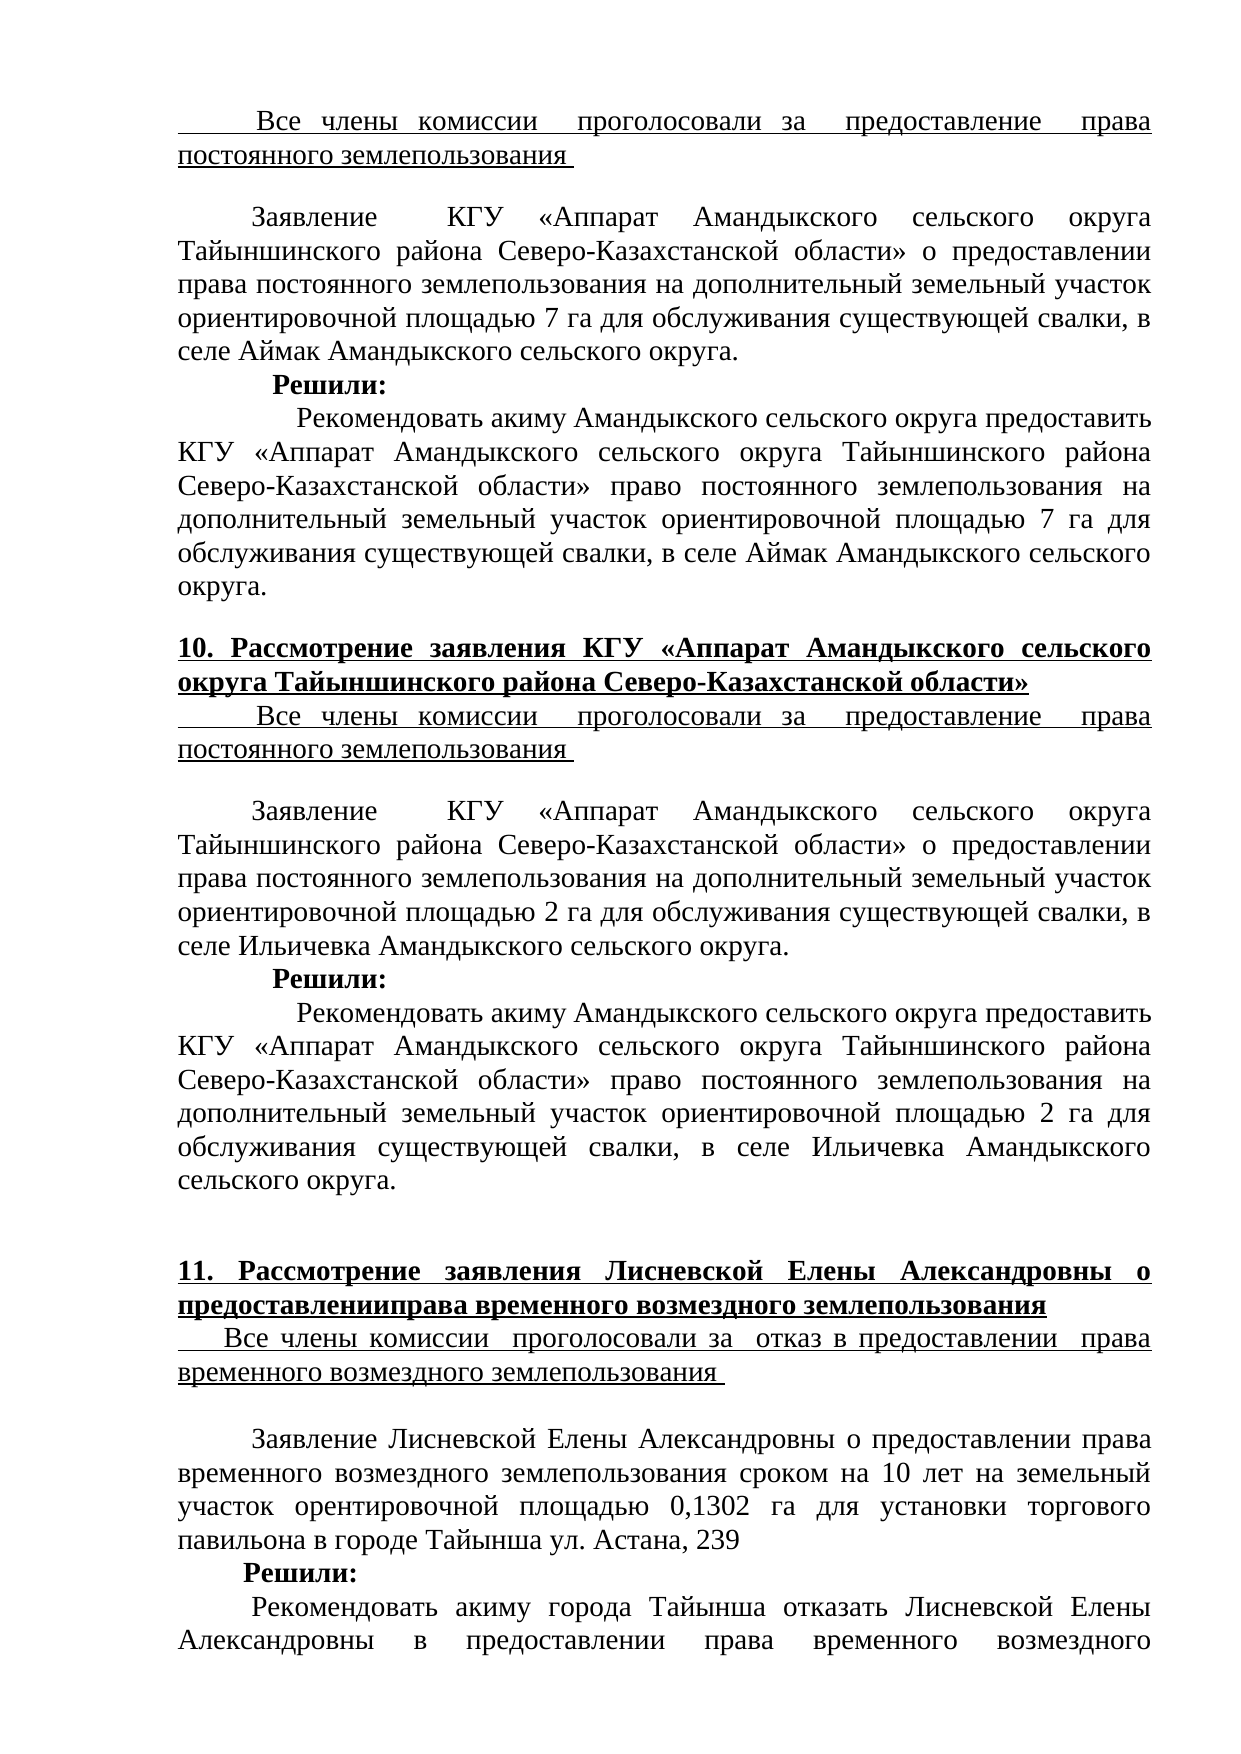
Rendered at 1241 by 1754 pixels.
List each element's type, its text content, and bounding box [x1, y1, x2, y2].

text Все члены комиссии проголосовали за предоставление права постоянного землепользования [177, 134, 1152, 171]
text Рекомендовать акиму Амандыкского сельского округа предоставить КГУ «Аппарат Амандыкского сельского округа Тайыншинского района Северо-Казахстанской области» право постоянного землепользования на дополнительный земельный участок ориентировочной площадью 2 га для обслуживания существующей свалки, в селе Ильичевка Амандыкского сельского округа. [177, 995, 1152, 1196]
text Заявление КГУ «Аппарат Амандыкского сельского округа Тайыншинского района Северо-Казахстанской области» о предоставлении права постоянного землепользования на дополнительный земельный участок ориентировочной площадью 2 га для обслуживания существующей свалки, в селе Ильичевка Амандыкского сельского округа. [177, 793, 1152, 961]
text 10. Рассмотрение заявления КГУ «Аппарат Амандыкского сельского округа Тайыншинского района Северо-Казахстанской области» [177, 661, 1152, 698]
text Решили: [177, 961, 1152, 995]
text Решили: [177, 367, 1152, 401]
text 11. Рассмотрение заявления Лисневской Елены Александровны о предоставленииправа временного возмездного землепользования [177, 1284, 1152, 1321]
text 10. Рассмотрение заявления КГУ «Аппарат Амандыкского сельского округа Тайыншинского района Северо-Казахстанской области» [177, 631, 1152, 660]
text Решили: [177, 1555, 1152, 1589]
text Заявление Лисневской Елены Александровны о предоставлении права временного возмездного землепользования сроком на 10 лет на земельный участок орентировочной площадью 0,1302 га для установки торгового павильона в городе Тайынша ул. Астана, 239 [177, 1421, 1152, 1555]
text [177, 1589, 1152, 1656]
text Все члены комиссии проголосовали за предоставление права постоянного землепользования [177, 728, 1152, 765]
text Все члены комиссии проголосовали за предоставление права постоянного землепользования [177, 698, 1152, 727]
text Заявление КГУ «Аппарат Амандыкского сельского округа Тайыншинского района Северо-Казахстанской области» о предоставлении права постоянного землепользования на дополнительный земельный участок ориентировочной площадью 7 га для обслуживания существующей свалки, в селе Аймак Амандыкского сельского округа. [177, 199, 1152, 367]
text Рекомендовать акиму Амандыкского сельского округа предоставить КГУ «Аппарат Амандыкского сельского округа Тайыншинского района Северо-Казахстанской области» право постоянного землепользования на дополнительный земельный участок ориентировочной площадью 7 га для обслуживания существующей свалки, в селе Аймак Амандыкского сельского округа. [177, 401, 1152, 602]
text Все члены комиссии проголосовали за отказ в предоставлении права временного возмездного землепользования [177, 1321, 1152, 1350]
text Все члены комиссии проголосовали за предоставление права постоянного землепользования [177, 103, 1152, 133]
text 11. Рассмотрение заявления Лисневской Елены Александровны о предоставленииправа временного возмездного землепользования [177, 1253, 1152, 1283]
text Все члены комиссии проголосовали за отказ в предоставлении права временного возмездного землепользования [177, 1351, 1152, 1388]
